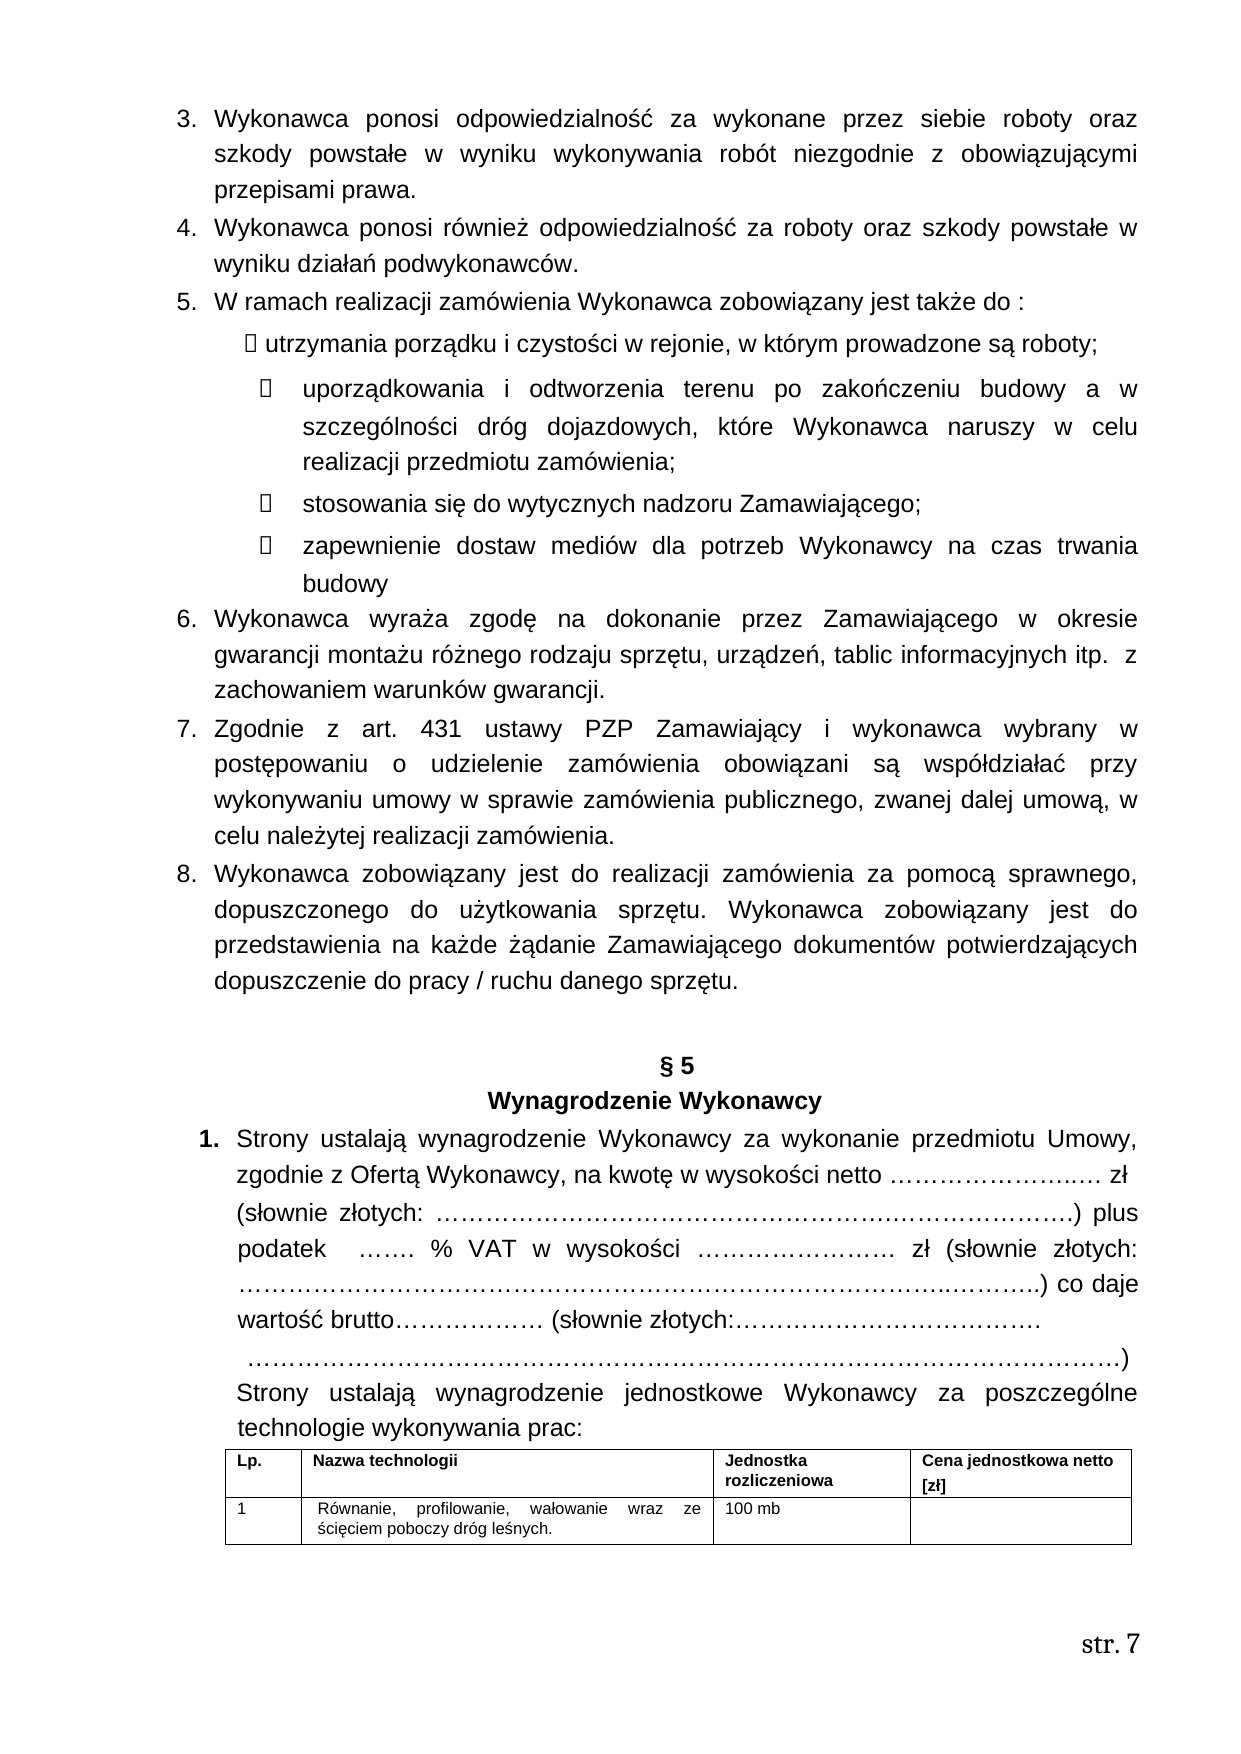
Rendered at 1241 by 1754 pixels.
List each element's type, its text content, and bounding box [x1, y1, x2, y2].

table_header Lp. [226, 1450, 301, 1497]
text Strony ustalają wynagrodzenie jednostkowe Wykonawcy za poszczególne technologie wykonywania prac: [236, 1378, 1139, 1442]
list Wykonawca ponosi odpowiedzialność za wykonane przez siebie roboty oraz szkody powstałe w wyniku wykonywania robót niezgodnie z obowiązującymi przepisami prawa. [176, 104, 1139, 204]
list Strony ustalają wynagrodzenie Wykonawcy za wykonanie przedmiotu Umowy, zgodnie z Ofertą Wykonawcy, na kwotę w wysokości netto …………………..… zł [199, 1124, 1139, 1188]
text (słownie złotych: ……………………………………………….………………….) plus podatek ……. % VAT w wysokości …………………… zł (słownie złotych: …………………………………………………………………………..………..) co daje wartość brutto……………… (słownie złotych:………………………………. [236, 1198, 1139, 1334]
list Wykonawca ponosi również odpowiedzialność za roboty oraz szkody powstałe w wyniku działań podwykonawców. [176, 213, 1139, 278]
table_cell 1 [226, 1498, 301, 1544]
text ……………………………………………………………………………………………) [169, 1343, 1129, 1372]
table_header Nazwa technologii [302, 1450, 713, 1497]
list Wykonawca wyraża zgodę na dokonanie przez Zamawiającego w okresie gwarancji montażu różnego rodzaju sprzętu, urządzeń, tablic informacyjnych itp. z zachowaniem warunków gwarancji. [176, 604, 1139, 704]
text Wynagrodzenie Wykonawcy [236, 1086, 1074, 1114]
text § 5 [236, 1051, 1118, 1080]
list Zgodnie z art. 431 ustawy PZP Zamawiający i wykonawca wybrany w postępowaniu o udzielenie zamówienia obowiązani są współdziałać przy wykonywaniu umowy w sprawie zamówienia publicznego, zwanej dalej umową, w celu należytej realizacji zamówienia. [176, 714, 1139, 849]
table_cell Równanie, profilowanie, wałowanie wraz ze ścięciem poboczy dróg leśnych. [302, 1498, 713, 1544]
text  utrzymania porządku i czystości w rejonie, w którym prowadzone są roboty; [214, 326, 1139, 360]
table_cell [911, 1498, 1131, 1544]
table_cell 100 mb [714, 1498, 910, 1544]
table_header Cena jednostkowa netto [zł] [911, 1450, 1131, 1497]
list zapewnienie dostaw mediów dla potrzeb Wykonawcy na czas trwania budowy [258, 528, 1139, 597]
list uporządkowania i odtworzenia terenu po zakończeniu budowy a w szczególności dróg dojazdowych, które Wykonawca naruszy w celu realizacji przedmiotu zamówienia; [258, 371, 1139, 476]
list stosowania się do wytycznych nadzoru Zamawiającego; [258, 486, 1139, 519]
list Wykonawca zobowiązany jest do realizacji zamówienia za pomocą sprawnego, dopuszczonego do użytkowania sprzętu. Wykonawca zobowiązany jest do przedstawienia na każde żądanie Zamawiającego dokumentów potwierdzających dopuszczenie do pracy / ruchu danego sprzętu. [176, 859, 1139, 995]
table_header Jednostka rozliczeniowa [714, 1450, 910, 1497]
list W ramach realizacji zamówienia Wykonawca zobowiązany jest także do : [176, 287, 1139, 316]
